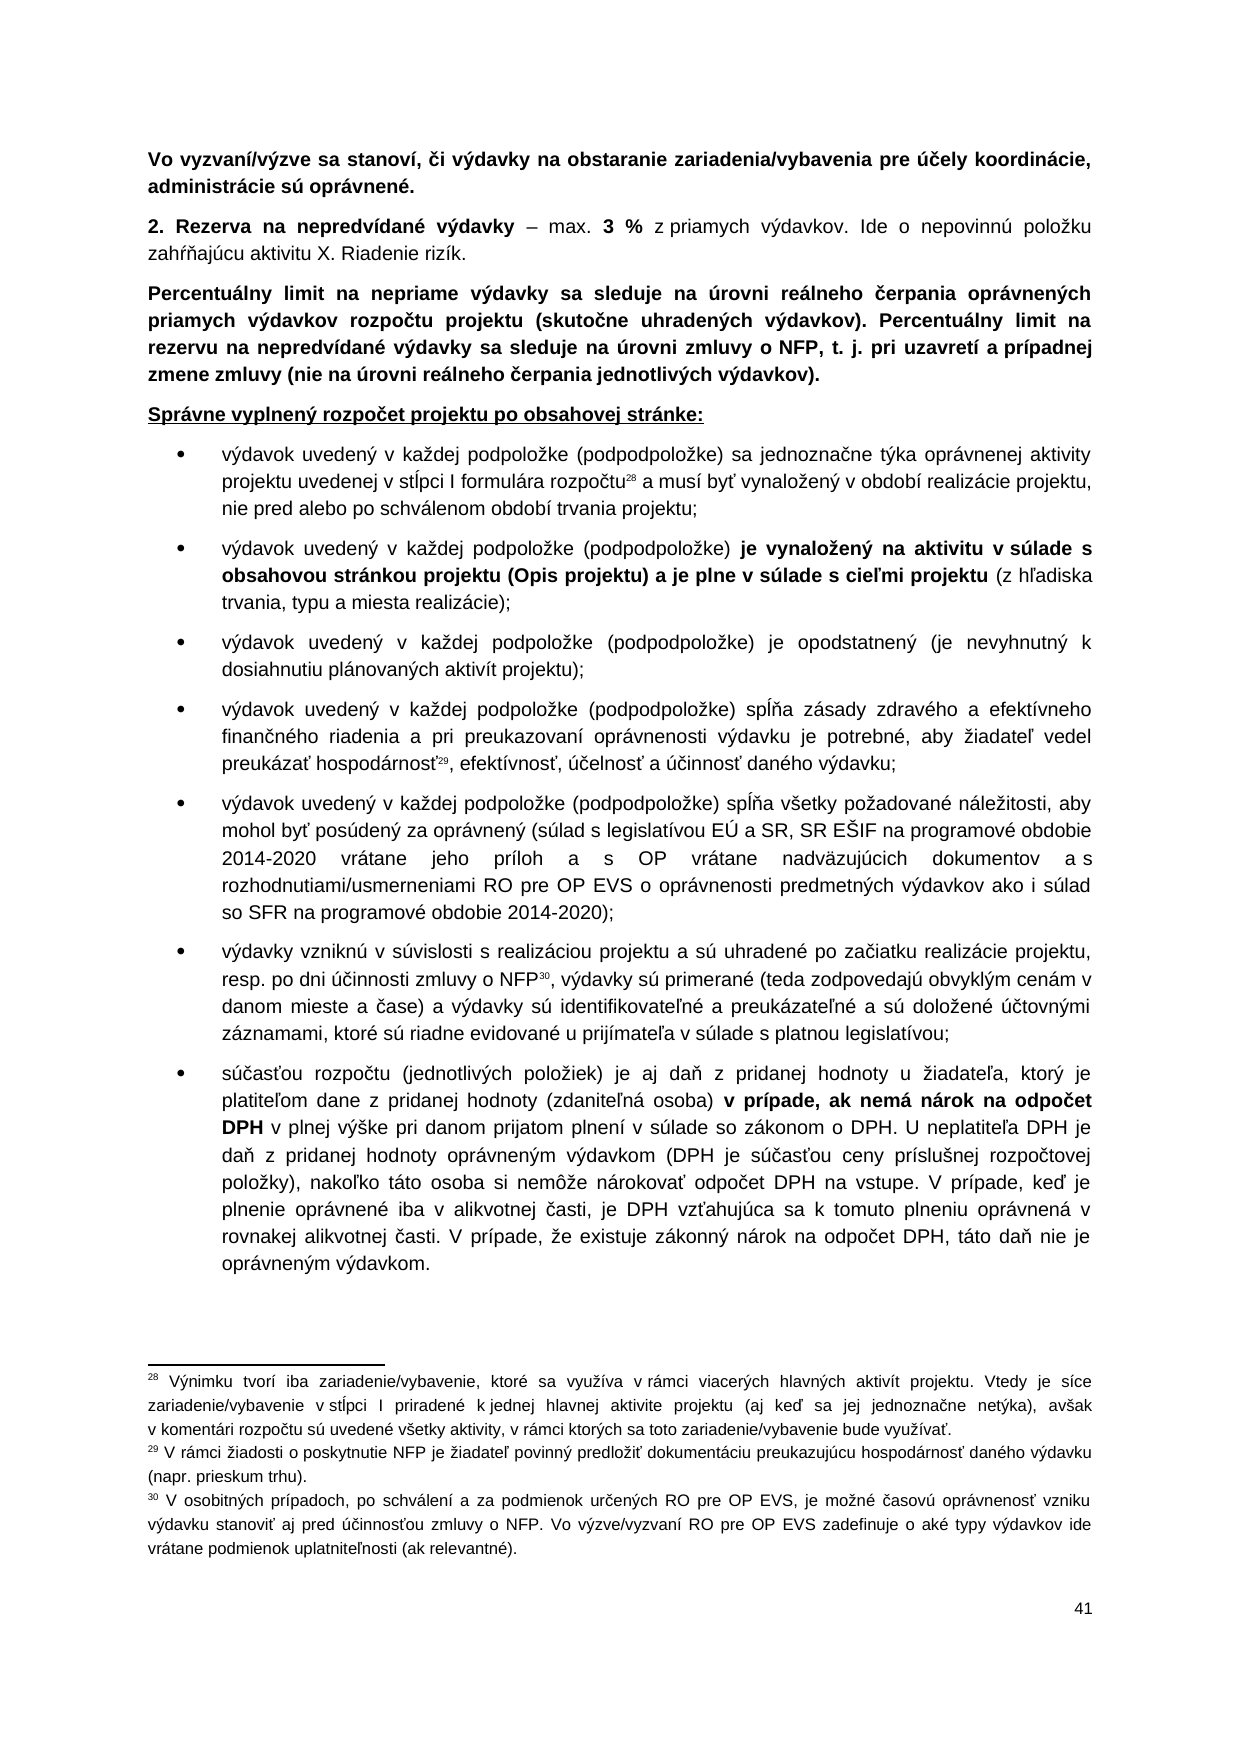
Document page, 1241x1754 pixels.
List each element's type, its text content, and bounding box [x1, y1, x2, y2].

text Percentuálny limit na nepriame výdavky sa sleduje na úrovni reálneho čerpania oprávnených priamych výdavkov rozpočtu projektu (skutočne uhradených výdavkov). Percentuálny limit na rezervu na nepredvídané výdavky sa sleduje na úrovni zmluvy o NFP, t. j. pri uzavretí a prípadnej zmene zmluvy (nie na úrovni reálneho čerpania jednotlivých výdavkov). [148, 281, 1092, 386]
text Vo vyzvaní/výzve sa stanoví, či výdavky na obstaranie zariadenia/vybavenia pre účely koordinácie, administrácie sú oprávnené. [148, 148, 1092, 198]
text 2. Rezerva na nepredvídané výdavky – max. 3 % z priamych výdavkov. Ide o nepovinnú položku zahŕňajúcu aktivitu X. Riadenie rizík. [148, 214, 1092, 264]
list súčasťou rozpočtu (jednotlivých položiek) je aj daň z pridanej hodnoty u žiadateľa, ktorý je platiteľom dane z pridanej hodnoty (zdaniteľná osoba) v prípade, ak nemá nárok na odpočet DPH v plnej výške pri danom prijatom plnení v súlade so zákonom o DPH. U neplatiteľa DPH je daň z pridanej hodnoty oprávneným výdavkom (DPH je súčasťou ceny príslušnej rozpočtovej položky), nakoľko táto osoba si nemôže nárokovať odpočet DPH na vstupe. V prípade, keď je plnenie oprávnené iba v alikvotnej časti, je DPH vzťahujúca sa k tomuto plneniu oprávnená v rovnakej alikvotnej časti. V prípade, že existuje zákonný nárok na odpočet DPH, táto daň nie je oprávneným výdavkom. [177, 1062, 1092, 1275]
list výdavok uvedený v každej podpoložke (podpodpoložke) je opodstatnený (je nevyhnutný k dosiahnutiu plánovaných aktivít projektu); [177, 631, 1092, 681]
list výdavok uvedený v každej podpoložke (podpodpoložke) spĺňa všetky požadované náležitosti, aby mohol byť posúdený za oprávnený (súlad s legislatívou EÚ a SR, SR EŠIF na programové obdobie 2014-2020 vrátane jeho príloh a s OP vrátane nadväzujúcich dokumentov a s rozhodnutiami/usmerneniami RO pre OP EVS o oprávnenosti predmetných výdavkov ako i súlad so SFR na programové obdobie 2014-2020); [177, 792, 1092, 923]
list výdavok uvedený v každej podpoložke (podpodpoložke) sa jednoznačne týka oprávnenej aktivity projektu uvedenej v stĺpci I formulára rozpočtu a musí byť vynaložený v období realizácie projektu, nie pred alebo po schválenom období trvania projektu; [177, 442, 1092, 519]
list výdavok uvedený v každej podpoložke (podpodpoložke) je vynaložený na aktivitu v súlade s obsahovou stránkou projektu (Opis projektu) a je plne v súlade s cieľmi projektu (z hľadiska trvania, typu a miesta realizácie); [177, 537, 1092, 614]
text Správne vyplnený rozpočet projektu po obsahovej stránke: [148, 403, 1092, 425]
list výdavok uvedený v každej podpoložke (podpodpoložke) spĺňa zásady zdravého a efektívneho finančného riadenia a pri preukazovaní oprávnenosti výdavku je potrebné, aby žiadateľ vedel preukázať hospodárnosť, efektívnosť, účelnosť a účinnosť daného výdavku; [177, 698, 1092, 775]
list výdavky vzniknú v súvislosti s realizáciou projektu a sú uhradené po začiatku realizácie projektu, resp. po dni účinnosti zmluvy o NFP, výdavky sú primerané (teda zodpovedajú obvyklým cenám v danom mieste a čase) a výdavky sú identifikovateľné a preukázateľné a sú doložené účtovnými záznamami, ktoré sú riadne evidované u prijímateľa v súlade s platnou legislatívou; [177, 940, 1092, 1045]
